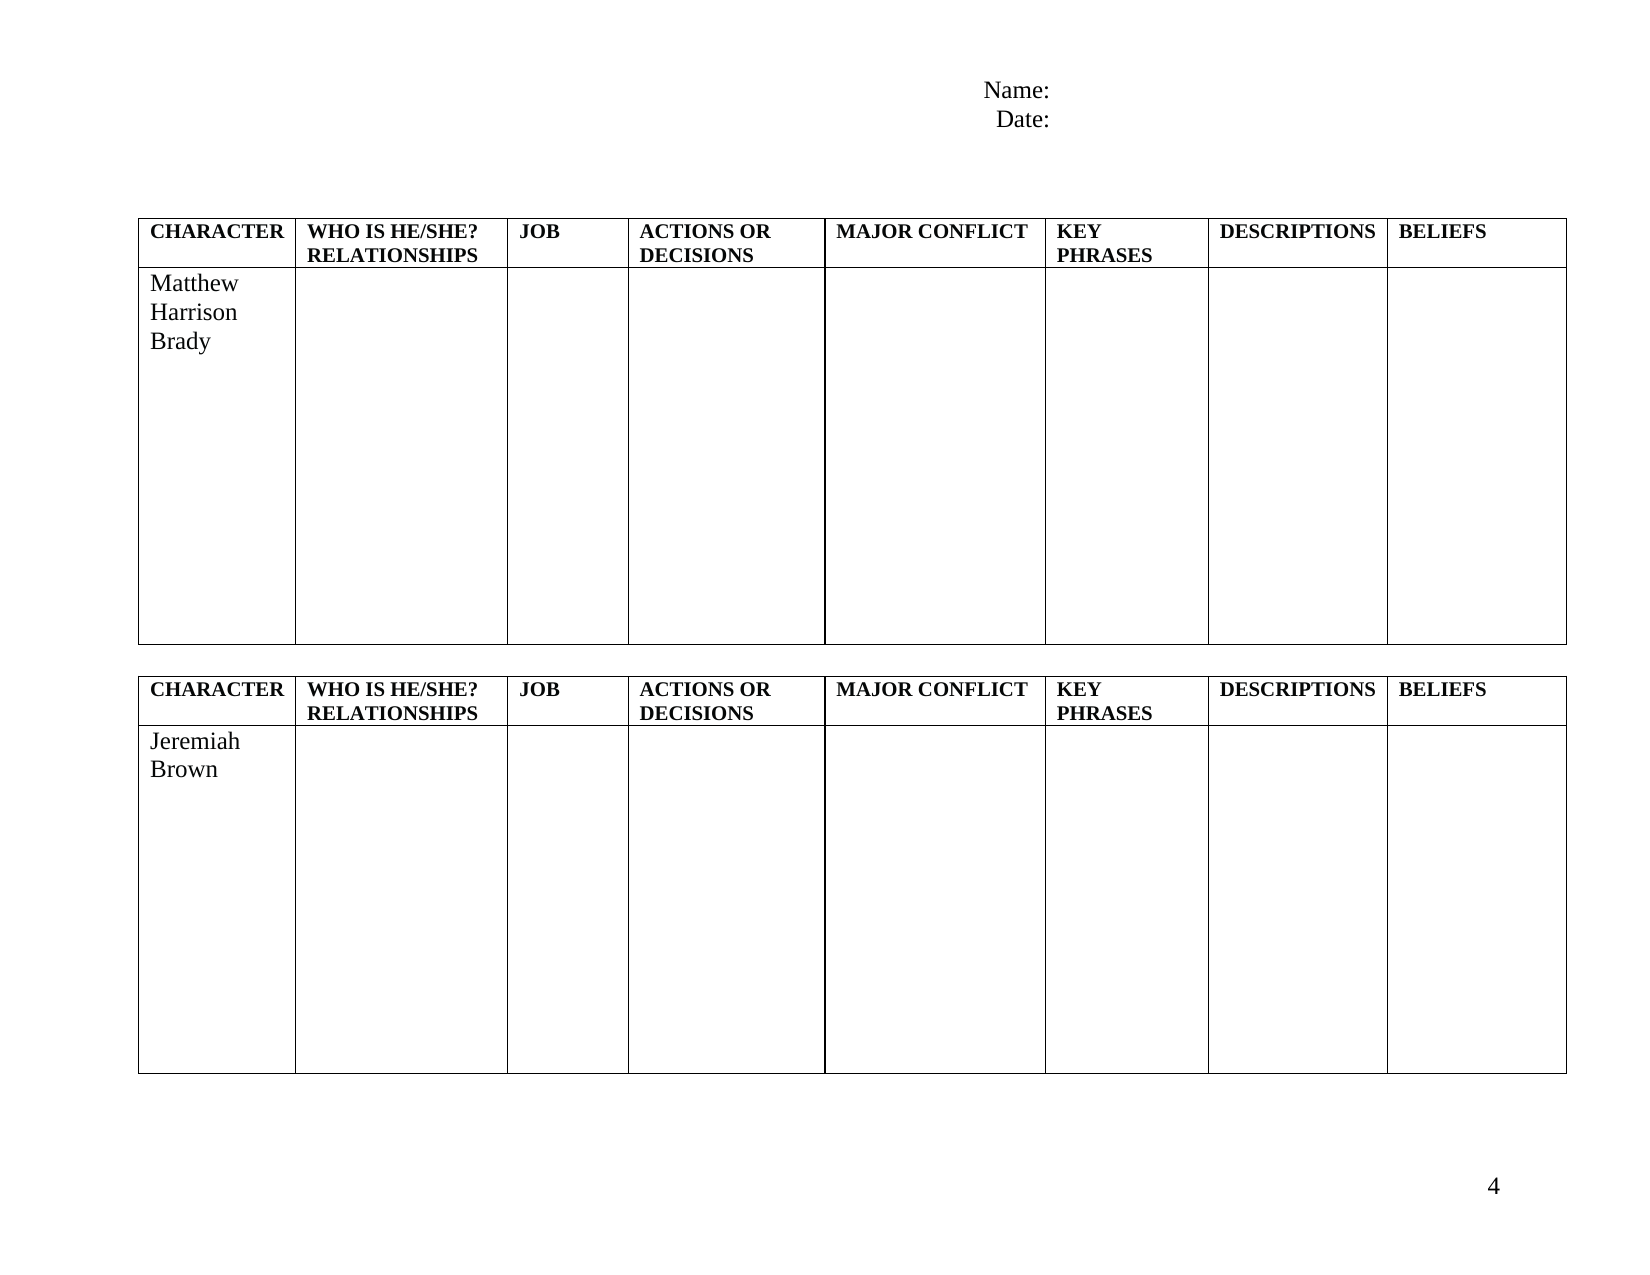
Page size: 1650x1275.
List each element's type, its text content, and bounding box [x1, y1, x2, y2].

table_cell Matthew Harrison Brady [139, 268, 295, 644]
table_header BELIEFS [1388, 219, 1566, 267]
table_header DESCRIPTIONS [1209, 219, 1387, 267]
table_cell [826, 268, 1045, 644]
table_cell [1209, 268, 1387, 644]
table_cell [508, 268, 628, 644]
table_header CHARACTER [139, 219, 295, 267]
table_header MAJOR CONFLICT [826, 219, 1045, 267]
table_header WHO IS HE/SHE? RELATIONSHIPS [296, 677, 507, 725]
table_header KEY PHRASES [1046, 677, 1208, 725]
table_cell [296, 268, 507, 644]
table_header WHO IS HE/SHE? RELATIONSHIPS [296, 219, 507, 267]
table_cell [1046, 726, 1208, 1073]
table_cell [1046, 268, 1208, 644]
table_header JOB [508, 677, 628, 725]
table_header ACTIONS OR DECISIONS [629, 677, 824, 725]
table_cell [1388, 726, 1566, 1073]
table_cell [1209, 726, 1387, 1073]
table_cell Jeremiah Brown [139, 726, 295, 1073]
table_header ACTIONS OR DECISIONS [629, 219, 824, 267]
table_header KEY PHRASES [1046, 219, 1208, 267]
table_cell [1388, 268, 1566, 644]
table_cell [296, 726, 507, 1073]
table_cell [629, 726, 824, 1073]
table_cell [629, 268, 824, 644]
table_header MAJOR CONFLICT [826, 677, 1045, 725]
table_cell [826, 726, 1045, 1073]
table_header DESCRIPTIONS [1209, 677, 1387, 725]
table_cell [508, 726, 628, 1073]
table_header BELIEFS [1388, 677, 1566, 725]
table_header CHARACTER [139, 677, 295, 725]
table_header JOB [508, 219, 628, 267]
